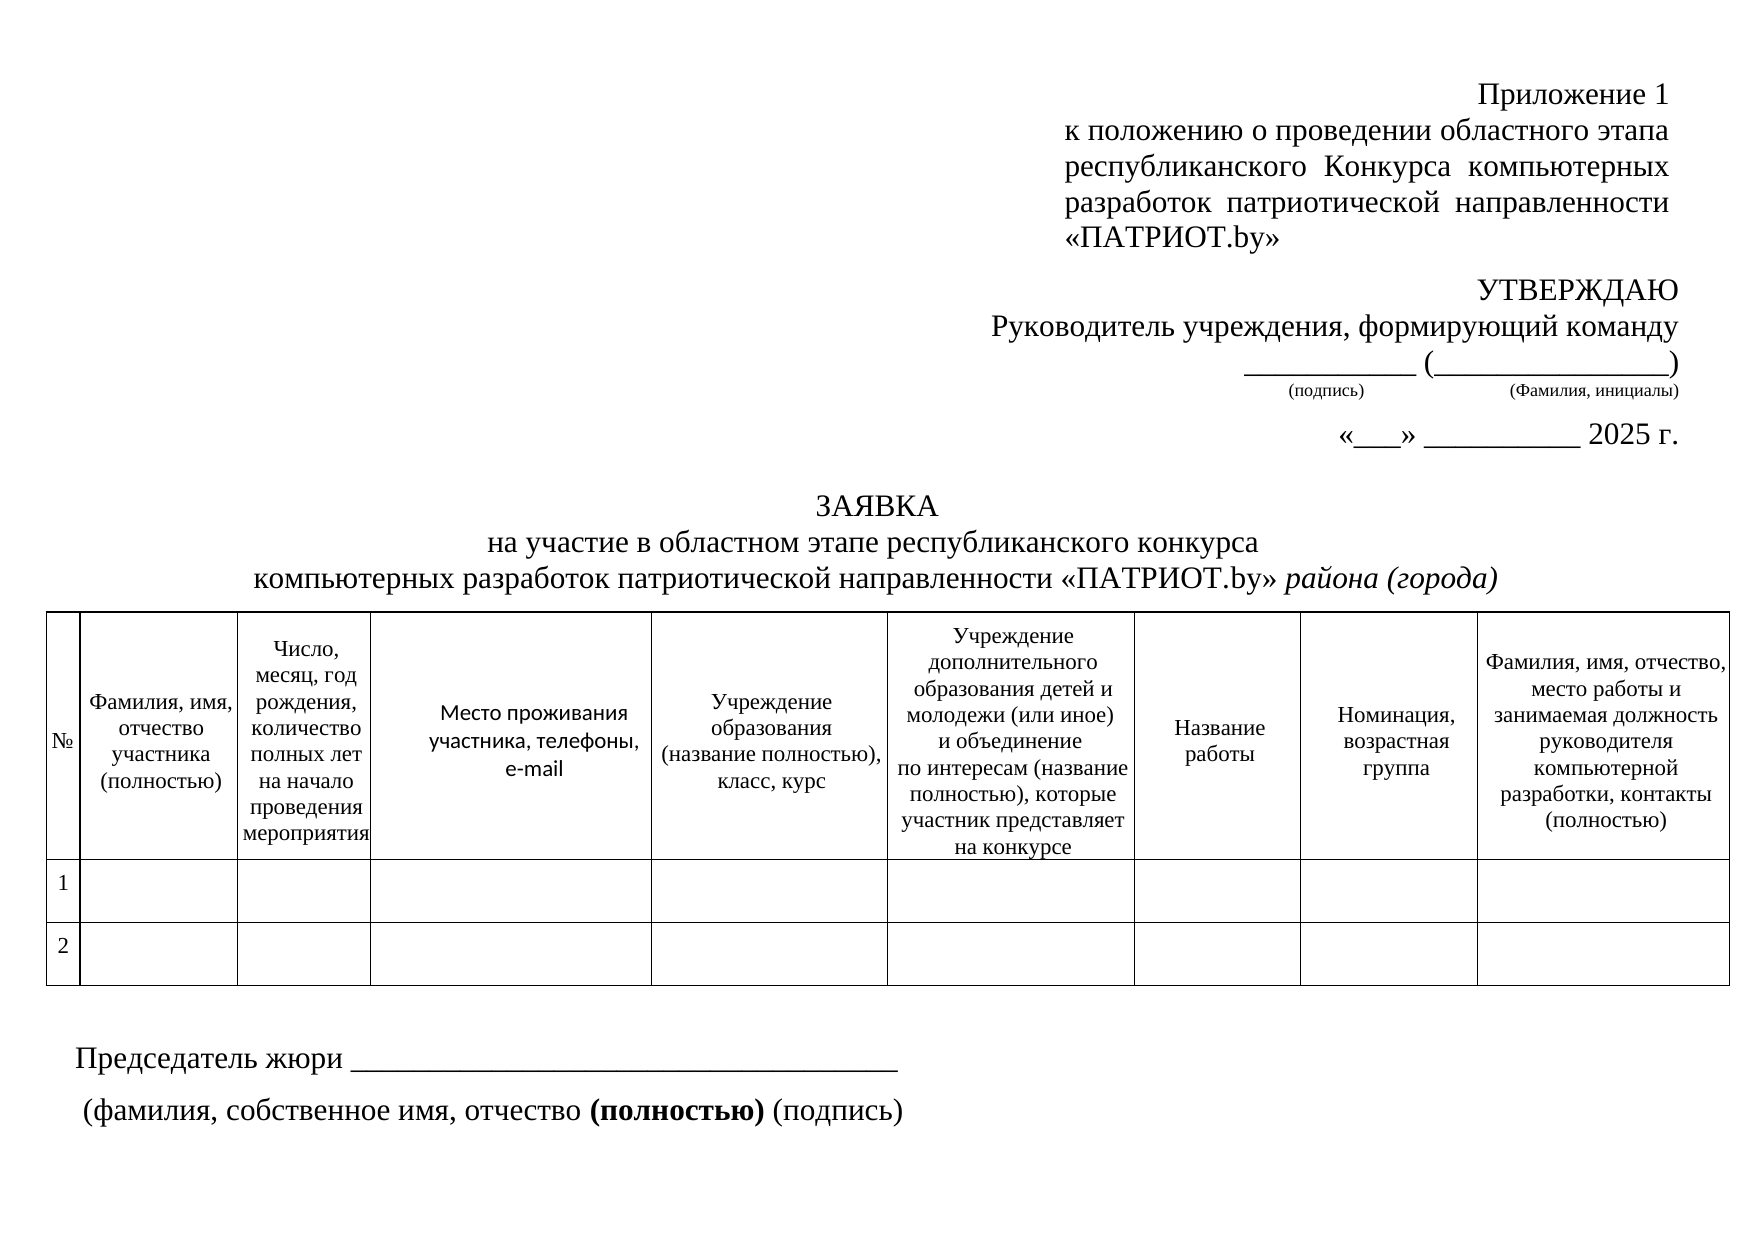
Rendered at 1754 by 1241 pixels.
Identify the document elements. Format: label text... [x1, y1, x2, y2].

table_header Число, месяц, год рождения, количество полных лет на начало проведения мероприятия [238, 613, 370, 859]
text «___» __________ 2025 г. [75, 415, 1679, 451]
text Приложение 1 к положению о проведении областного этапа республиканского Конкурса компьютерных разработок патриотической направленности «ПАТРИОТ.by» [1064, 75, 1670, 255]
text УТВЕРЖДАЮ [75, 271, 1679, 307]
table_cell [1301, 923, 1477, 985]
table_cell [1478, 923, 1729, 985]
table_header Место проживания участника, телефоны, e-mail [371, 613, 651, 859]
table_cell [1135, 860, 1300, 922]
table_cell [47, 923, 79, 985]
table_cell [888, 923, 1134, 985]
text Руководитель учреждения, формирующий команду [75, 307, 1679, 343]
table_header № [47, 613, 79, 859]
table_header Фамилия, имя, отчество, место работы и занимаемая должность руководителя компьютерной разработки, контакты (полностью) [1478, 613, 1729, 859]
table_cell [371, 860, 651, 922]
table_cell [81, 923, 237, 985]
text (подпись) (Фамилия, инициалы) [75, 379, 1679, 415]
table_cell [652, 923, 887, 985]
table_header Учреждение дополнительного образования детей и молодежи (или иное) и объединение по интересам (название полностью), которые участник представляет на конкурсе [888, 613, 1134, 859]
text (фамилия, собственное имя, отчество (полностью) (подпись) [75, 1092, 1679, 1127]
table_header Название работы [1135, 613, 1300, 859]
table_cell [652, 860, 887, 922]
table_header Фамилия, имя, отчество участника (полностью) [81, 613, 237, 859]
table_header Номинация, возрастная группа [1301, 613, 1477, 859]
table_cell [47, 860, 79, 922]
table_cell [371, 923, 651, 985]
table_cell [1135, 923, 1300, 985]
table_header Учреждение образования (название полностью), класс, курс [652, 613, 887, 859]
text Председатель жюри ___________________________________ [75, 1039, 1679, 1075]
table_cell [238, 923, 370, 985]
table_cell [238, 860, 370, 922]
table_cell [81, 860, 237, 922]
text ___________ (_______________) [75, 343, 1679, 379]
table_cell [888, 860, 1134, 922]
table_cell [1301, 860, 1477, 922]
table_cell [1478, 860, 1729, 922]
text ЗАЯВКА на участие в областном этапе республиканского конкурса компьютерных разработок патриотической направленности «ПАТРИОТ.by» района (города) [75, 487, 1679, 595]
